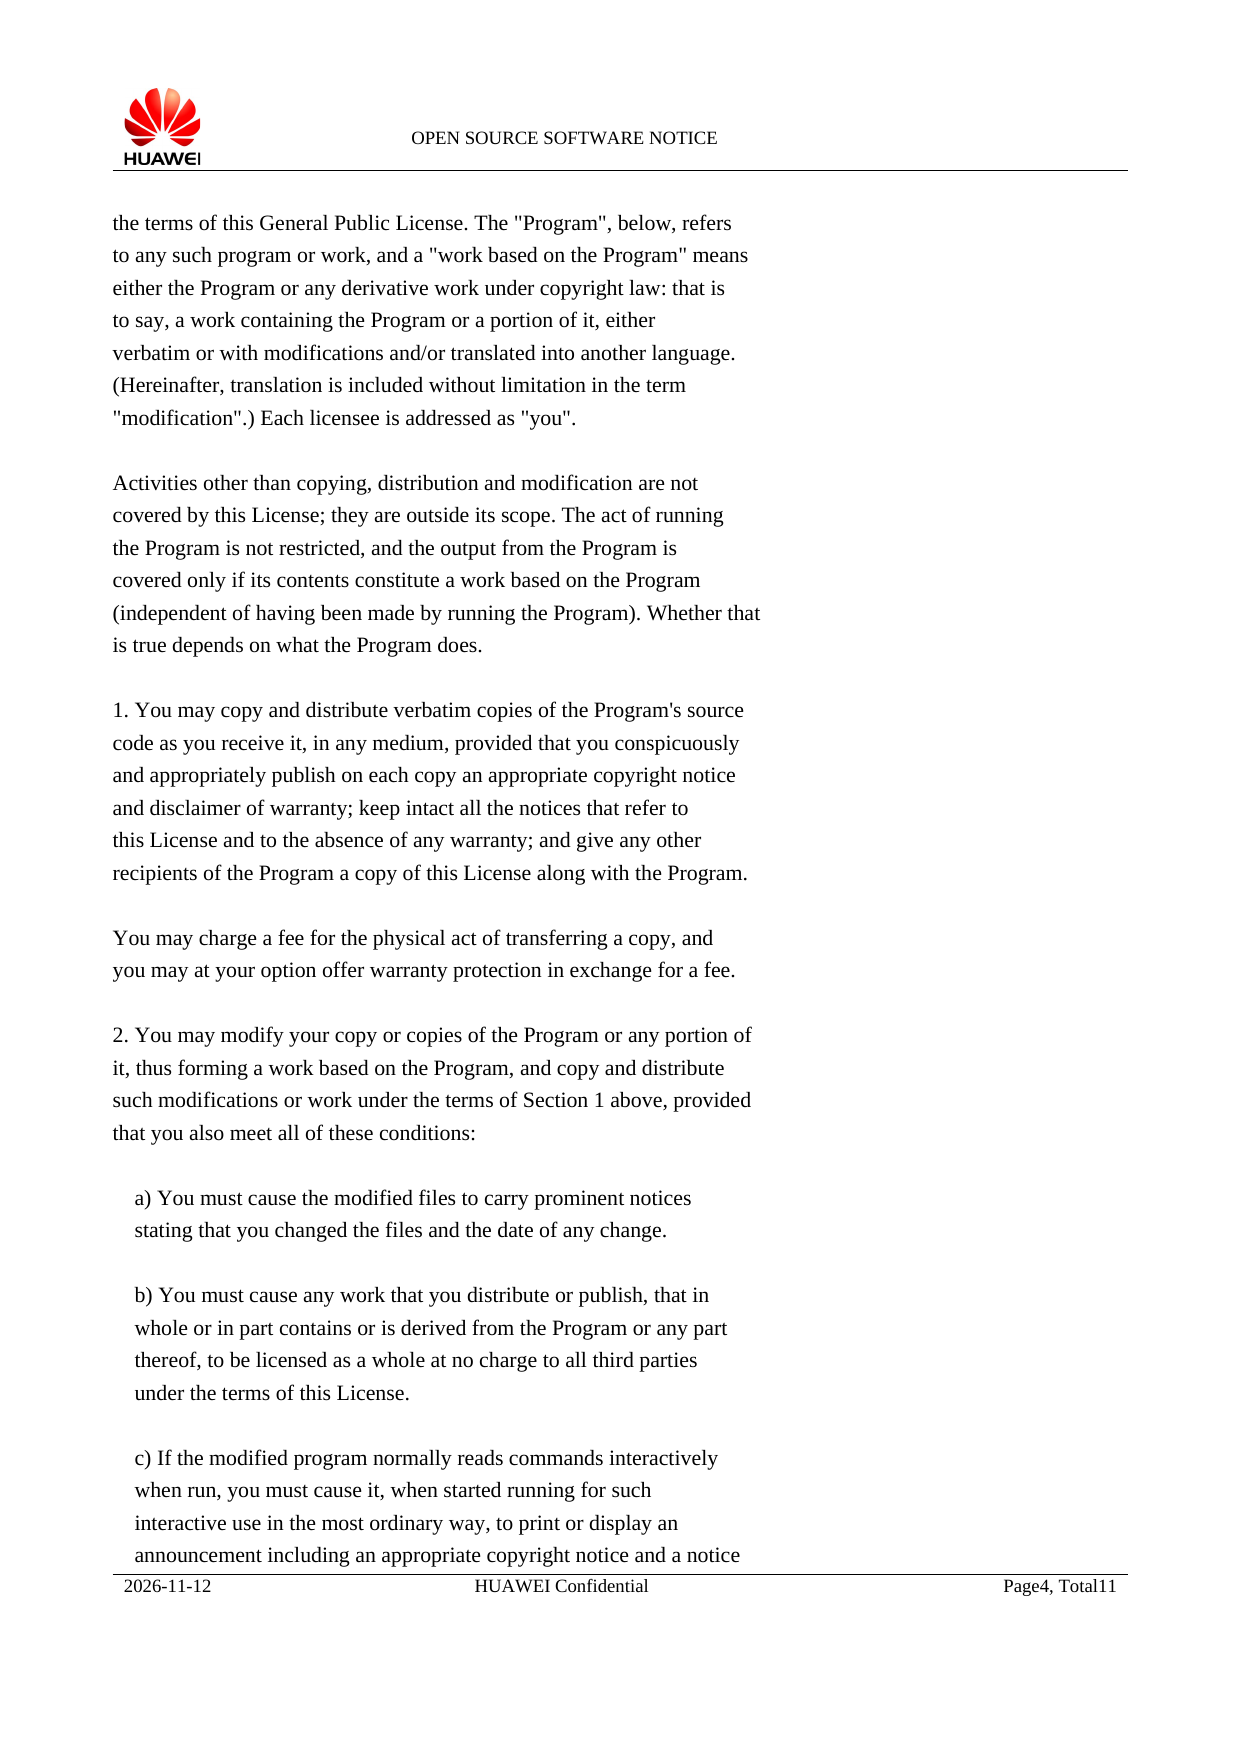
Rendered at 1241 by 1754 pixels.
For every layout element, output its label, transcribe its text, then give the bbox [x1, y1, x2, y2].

picture [124, 88, 201, 165]
